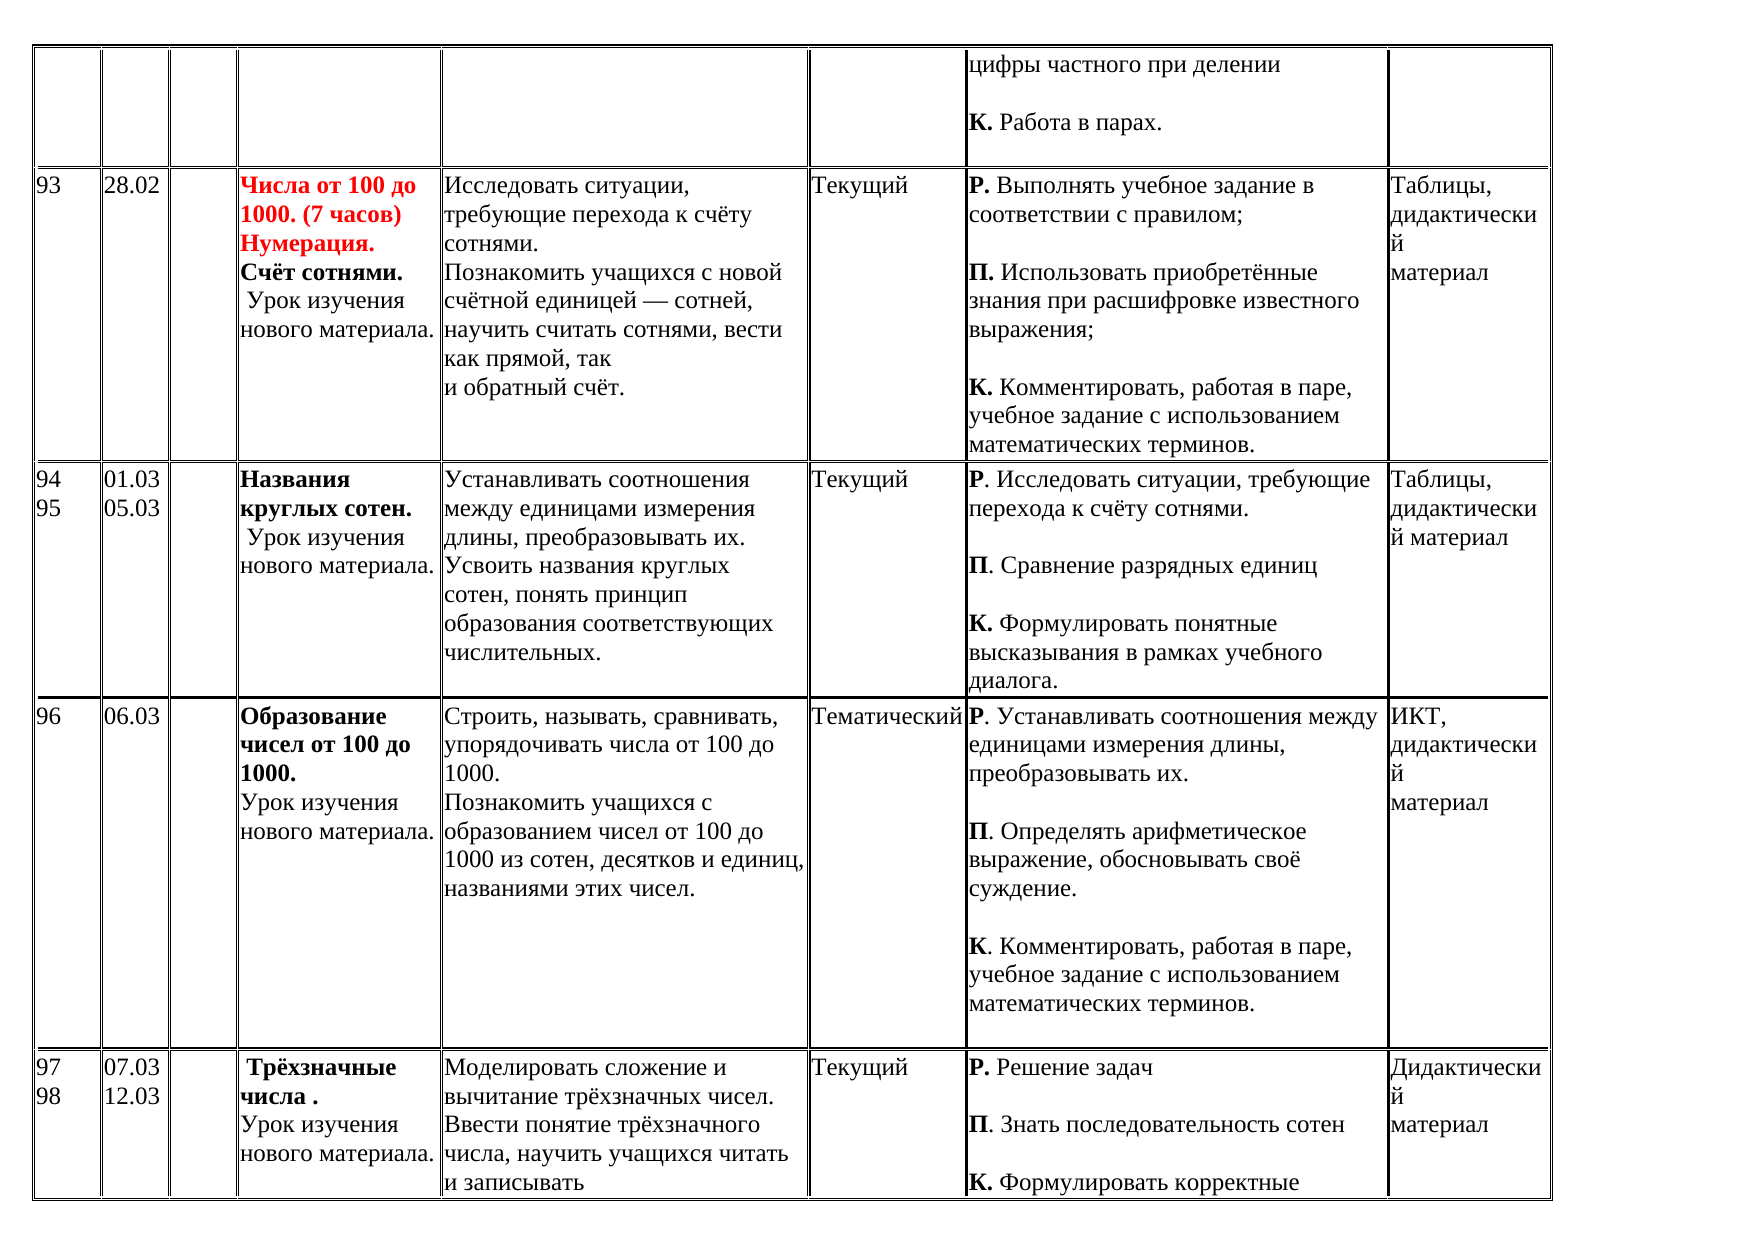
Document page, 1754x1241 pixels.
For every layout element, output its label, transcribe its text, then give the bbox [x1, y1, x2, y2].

table_cell 96 [35, 696, 100, 1047]
table_cell Текущий [809, 1051, 966, 1197]
table_cell [171, 169, 236, 459]
table_cell Таблицы, дидактический материал [1388, 166, 1551, 459]
table_cell Числа от 100 до 1000. (7 часов) Нумерация. Счёт сотнями. Урок изучения нового материала. [239, 169, 440, 459]
table_cell 07.03 12.03 [101, 1051, 169, 1197]
table_cell 28.02 [103, 169, 168, 459]
table_cell Текущий [811, 463, 965, 696]
table_cell 06.03 [103, 699, 168, 1047]
table_cell [171, 463, 236, 696]
table_cell [171, 699, 236, 1047]
table_cell ИКТ, дидактический материал [1390, 696, 1550, 1047]
table_cell 94 95 [35, 460, 100, 696]
table_cell 01.03 05.03 [103, 463, 168, 696]
table_cell 97 98 [35, 1047, 101, 1197]
table_cell Строить, называть, сравнивать, упорядочивать числа от 100 до 1000. Познакомить учащихся с образованием чисел от 100 до 1000 из сотен, десятков и единиц, названиями этих чисел. [443, 699, 807, 1047]
table_cell Р. Исследовать ситуации, требующие перехода к счёту сотнями. П. Сравнение разрядных единиц К. Формулировать понятные высказывания в рамках учебного диалога. [968, 463, 1387, 696]
table_cell Р. Устанавливать соотношения между единицами измерения длины, преобразовывать их. П. Определять арифметическое выражение, обосновывать своё суждение. К. Комментировать, работая в паре, учебное задание с использованием математических терминов. [968, 699, 1387, 1047]
table_cell [170, 1051, 237, 1197]
table_cell [170, 48, 237, 166]
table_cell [238, 48, 442, 166]
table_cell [442, 1047, 809, 1197]
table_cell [442, 46, 809, 166]
table_cell ИКТ, дидактический [1388, 48, 1550, 166]
table_cell Устанавливать соотношения между единицами измерения длины, преобразовывать их. Усвоить названия круглых сотен, понять принцип образования соответствующих числительных. [443, 463, 807, 696]
table_cell Р. Выполнять учебное задание в соответствии с правилом; П. Использовать приобретённые знания при расшифровке известного выражения; К. Комментировать, работая в паре, учебное задание с использованием математических терминов. [968, 169, 1387, 459]
table_cell Таблицы, дидактический материал [1390, 460, 1550, 696]
table_cell Исследовать ситуации, требующие перехода к счёту сотнями. Познакомить учащихся с новой счётной единицей — сотней, научить считать сотнями, вести как прямой, так и обратный счёт. [443, 169, 807, 459]
table_cell 27.02 [101, 48, 169, 166]
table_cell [238, 1051, 442, 1197]
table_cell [966, 1051, 1388, 1197]
table_cell Тематический [811, 699, 965, 1047]
table_cell 92 [35, 48, 101, 166]
table_cell Тематический [809, 48, 966, 166]
table_cell Текущий [811, 169, 965, 459]
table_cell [1388, 1047, 1550, 1197]
table_cell Образование чисел от 100 до 1000. Урок изучения нового материала. [239, 699, 440, 1047]
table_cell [966, 46, 1388, 166]
table_cell Названия круглых сотен. Урок изучения нового материала. [239, 463, 440, 696]
table_cell 93 [34, 166, 101, 459]
